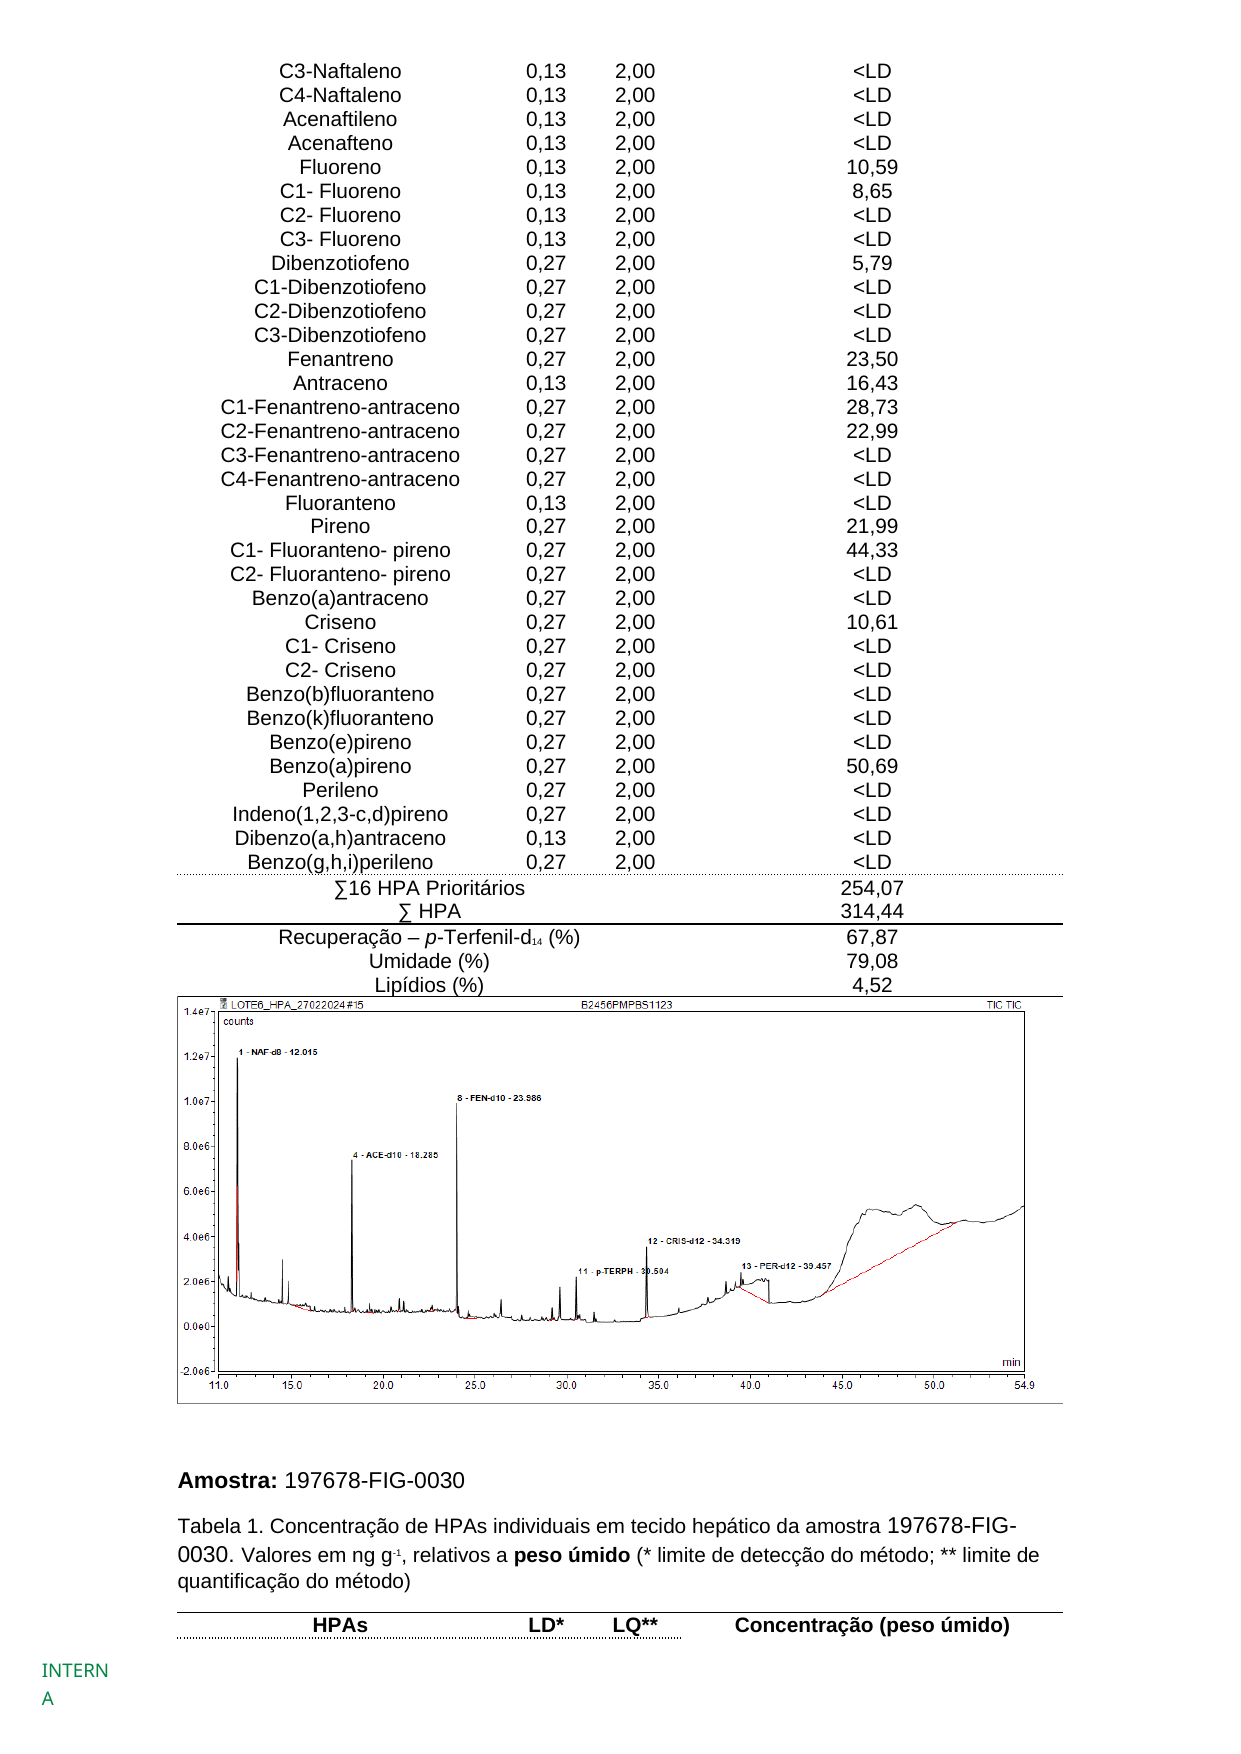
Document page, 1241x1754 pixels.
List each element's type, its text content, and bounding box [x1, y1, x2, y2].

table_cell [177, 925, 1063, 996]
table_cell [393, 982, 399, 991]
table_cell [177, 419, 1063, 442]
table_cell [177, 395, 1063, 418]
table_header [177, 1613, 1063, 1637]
text Amostra: 197678-FIG-0030 [177, 1467, 1063, 1494]
text Tabela 1. Concentração de HPAs individuais em tecido hepático da amostra 197678-FIG-0030. Valores em ng g-1, relativos a peso úmido (* limite de detecção do método; ** limite de quantificação do método) [177, 1512, 1063, 1593]
picture [177, 996, 1063, 1404]
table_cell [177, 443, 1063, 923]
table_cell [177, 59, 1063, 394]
